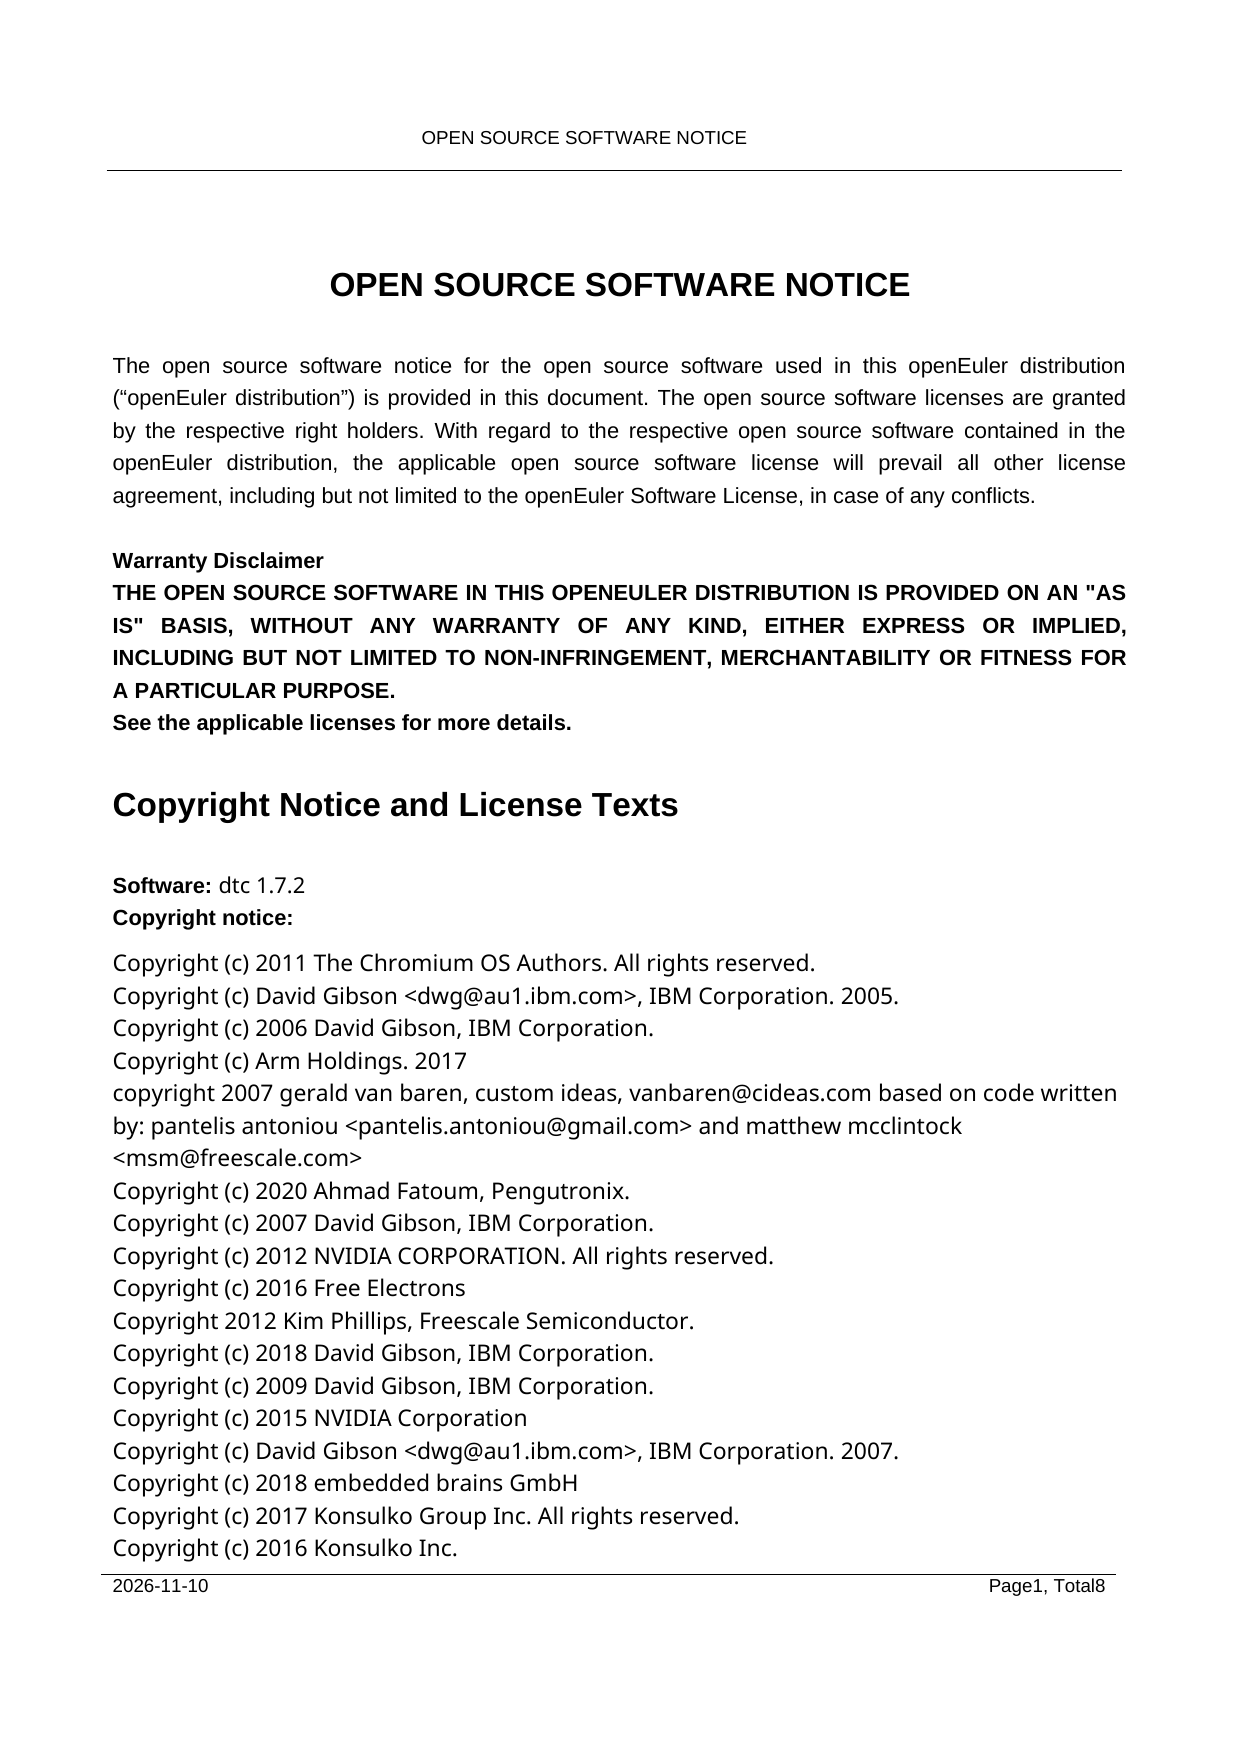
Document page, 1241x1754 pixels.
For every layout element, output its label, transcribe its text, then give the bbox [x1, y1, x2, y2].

text OPEN SOURCE SOFTWARE NOTICE [112, 251, 1128, 316]
text THE OPEN SOURCE SOFTWARE IN THIS OPENEULER DISTRIBUTION IS PROVIDED ON AN "AS IS" BASIS, WITHOUT ANY WARRANTY OF ANY KIND, EITHER EXPRESS OR IMPLIED, INCLUDING BUT NOT LIMITED TO NON-INFRINGEMENT, MERCHANTABILITY OR FITNESS FOR A PARTICULAR PURPOSE. See the applicable licenses for more details. [112, 576, 1128, 739]
text Warranty Disclaimer [112, 544, 1128, 576]
title Software: dtc 1.7.2 [112, 869, 1128, 901]
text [112, 947, 1128, 1564]
text Copyright Notice and License Texts [112, 771, 1128, 836]
text Copyright notice: [112, 901, 1128, 934]
text The open source software notice for the open source software used in this openEuler distribution (“openEuler distribution”) is provided in this document. The open source software licenses are granted by the respective right holders. With regard to the respective open source software contained in the openEuler distribution, the applicable open source software license will prevail all other license agreement, including but not limited to the openEuler Software License, in case of any conflicts. [112, 349, 1128, 511]
